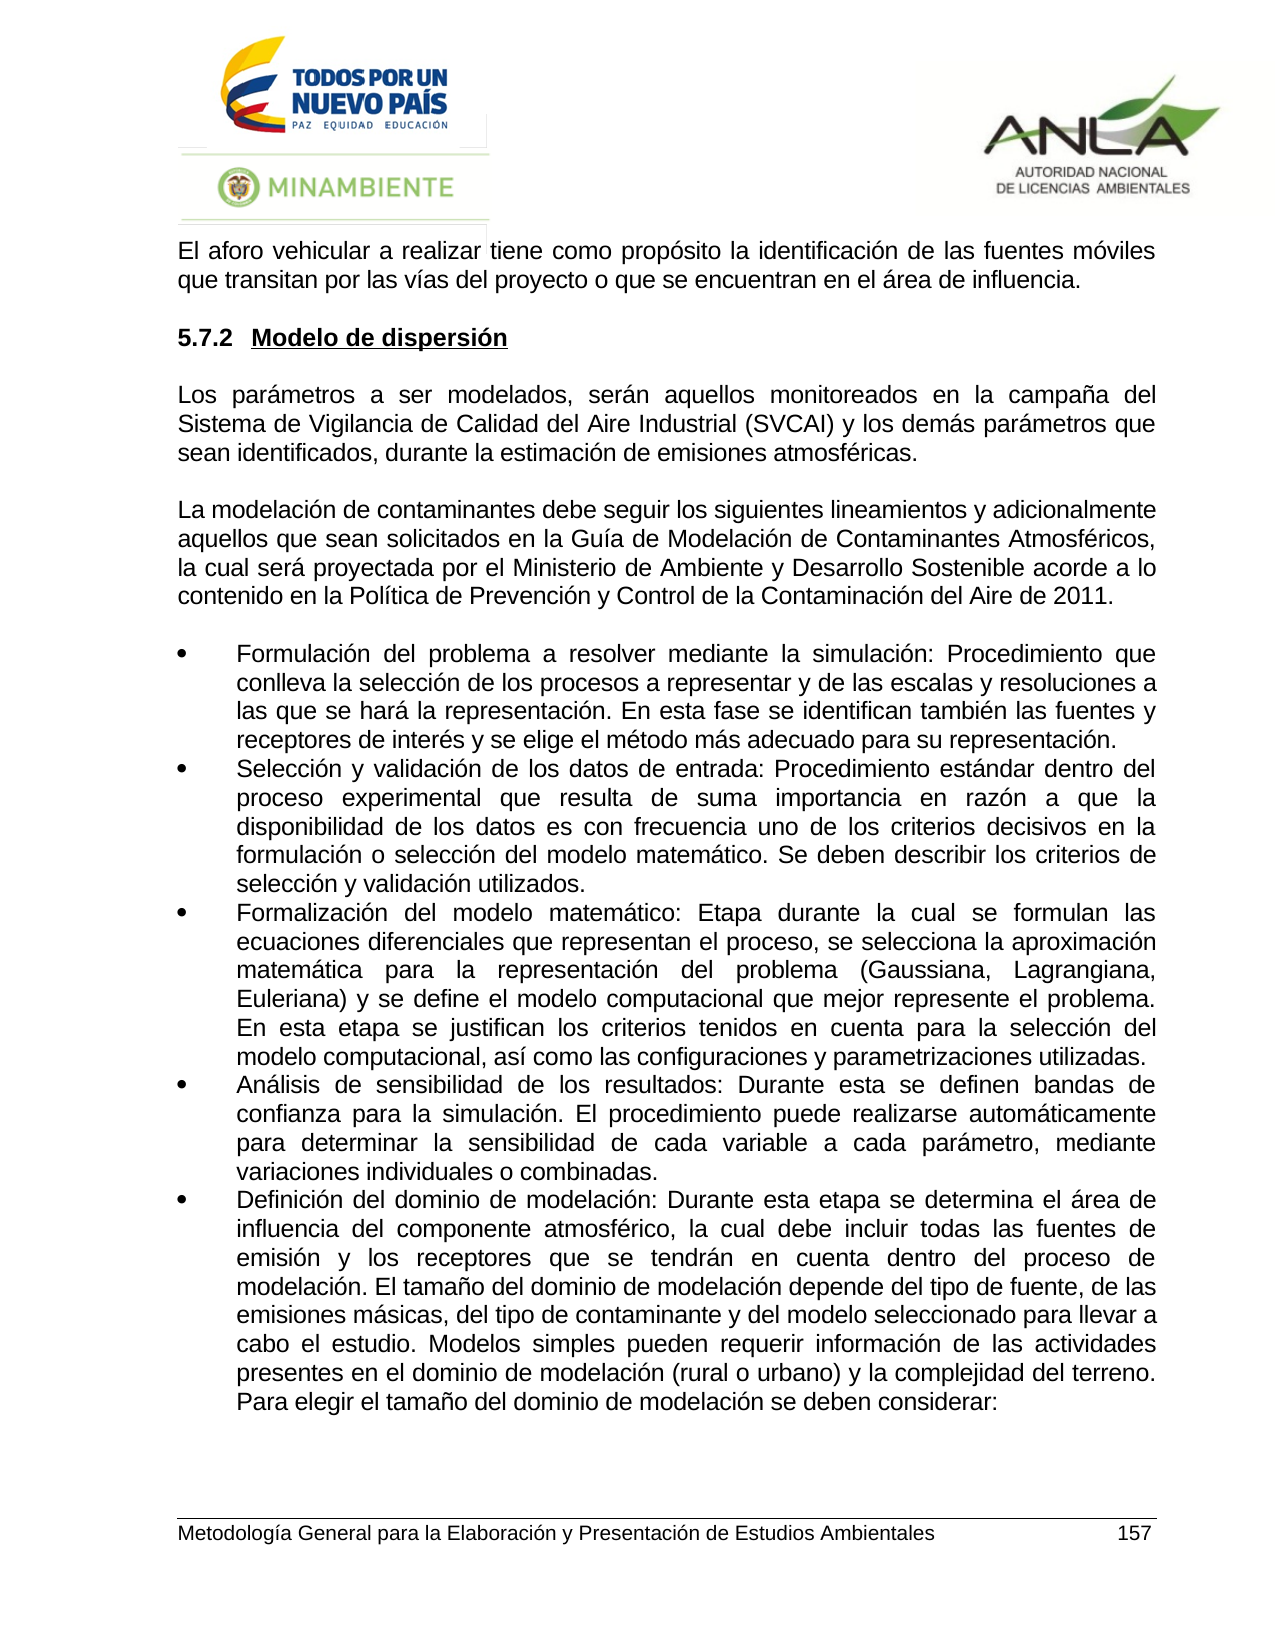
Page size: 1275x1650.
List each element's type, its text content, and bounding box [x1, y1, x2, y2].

list Definición del dominio de modelación: Durante esta etapa se determina el área de influencia del componente atmosférico, la cual debe incluir todas las fuentes de emisión y los receptores que se tendrán en cuenta dentro del proceso de modelación. El tamaño del dominio de modelación depende del tipo de fuente, de las emisiones másicas, del tipo de contaminante y del modelo seleccionado para llevar a cabo el estudio. Modelos simples pueden requerir información de las actividades presentes en el dominio de modelación (rural o urbano) y la complejidad del terreno. Para elegir el tamaño del dominio de modelación se deben considerar: [177, 1185, 1157, 1416]
list Análisis de sensibilidad de los resultados: Durante esta se definen bandas de confianza para la simulación. El procedimiento puede realizarse automáticamente para determinar la sensibilidad de cada variable a cada parámetro, mediante variaciones individuales o combinadas. [177, 1070, 1157, 1185]
list La modelación de contaminantes debe seguir los siguientes lineamientos y adicionalmente aquellos que sean solicitados en la Guía de Modelación de Contaminantes Atmosféricos, la cual será proyectada por el Ministerio de Ambiente y Desarrollo Sostenible acorde a lo contenido en la Política de Prevención y Control de la Contaminación del Aire de 2011. [177, 495, 1157, 610]
list Selección y validación de los datos de entrada: Procedimiento estándar dentro del proceso experimental que resulta de suma importancia en razón a que la disponibilidad de los datos es con frecuencia uno de los criterios decisivos en la formulación o selección del modelo matemático. Se deben describir los criterios de selección y validación utilizados. [177, 754, 1157, 898]
list El aforo vehicular a realizar tiene como propósito la identificación de las fuentes móviles que transitan por las vías del proyecto o que se encuentran en el área de influencia. [177, 236, 1157, 294]
picture [915, 61, 1275, 216]
picture [178, 26, 493, 236]
list Los parámetros a ser modelados, serán aquellos monitoreados en la campaña del Sistema de Vigilancia de Calidad del Aire Industrial (SVCAI) y los demás parámetros que sean identificados, durante la estimación de emisiones atmosféricas. [177, 380, 1157, 466]
list Formulación del problema a resolver mediante la simulación: Procedimiento que conlleva la selección de los procesos a representar y de las escalas y resoluciones a las que se hará la representación. En esta fase se identifican también las fuentes y receptores de interés y se elige el método más adecuado para su representación. [177, 639, 1157, 754]
list Formalización del modelo matemático: Etapa durante la cual se formulan las ecuaciones diferenciales que representan el proceso, se selecciona la aproximación matemática para la representación del problema (Gaussiana, Lagrangiana, Euleriana) y se define el modelo computacional que mejor represente el problema. En esta etapa se justifican los criterios tenidos en cuenta para la selección del modelo computacional, así como las configuraciones y parametrizaciones utilizadas. [177, 898, 1157, 1070]
subtitle Modelo de dispersión [177, 322, 1157, 351]
